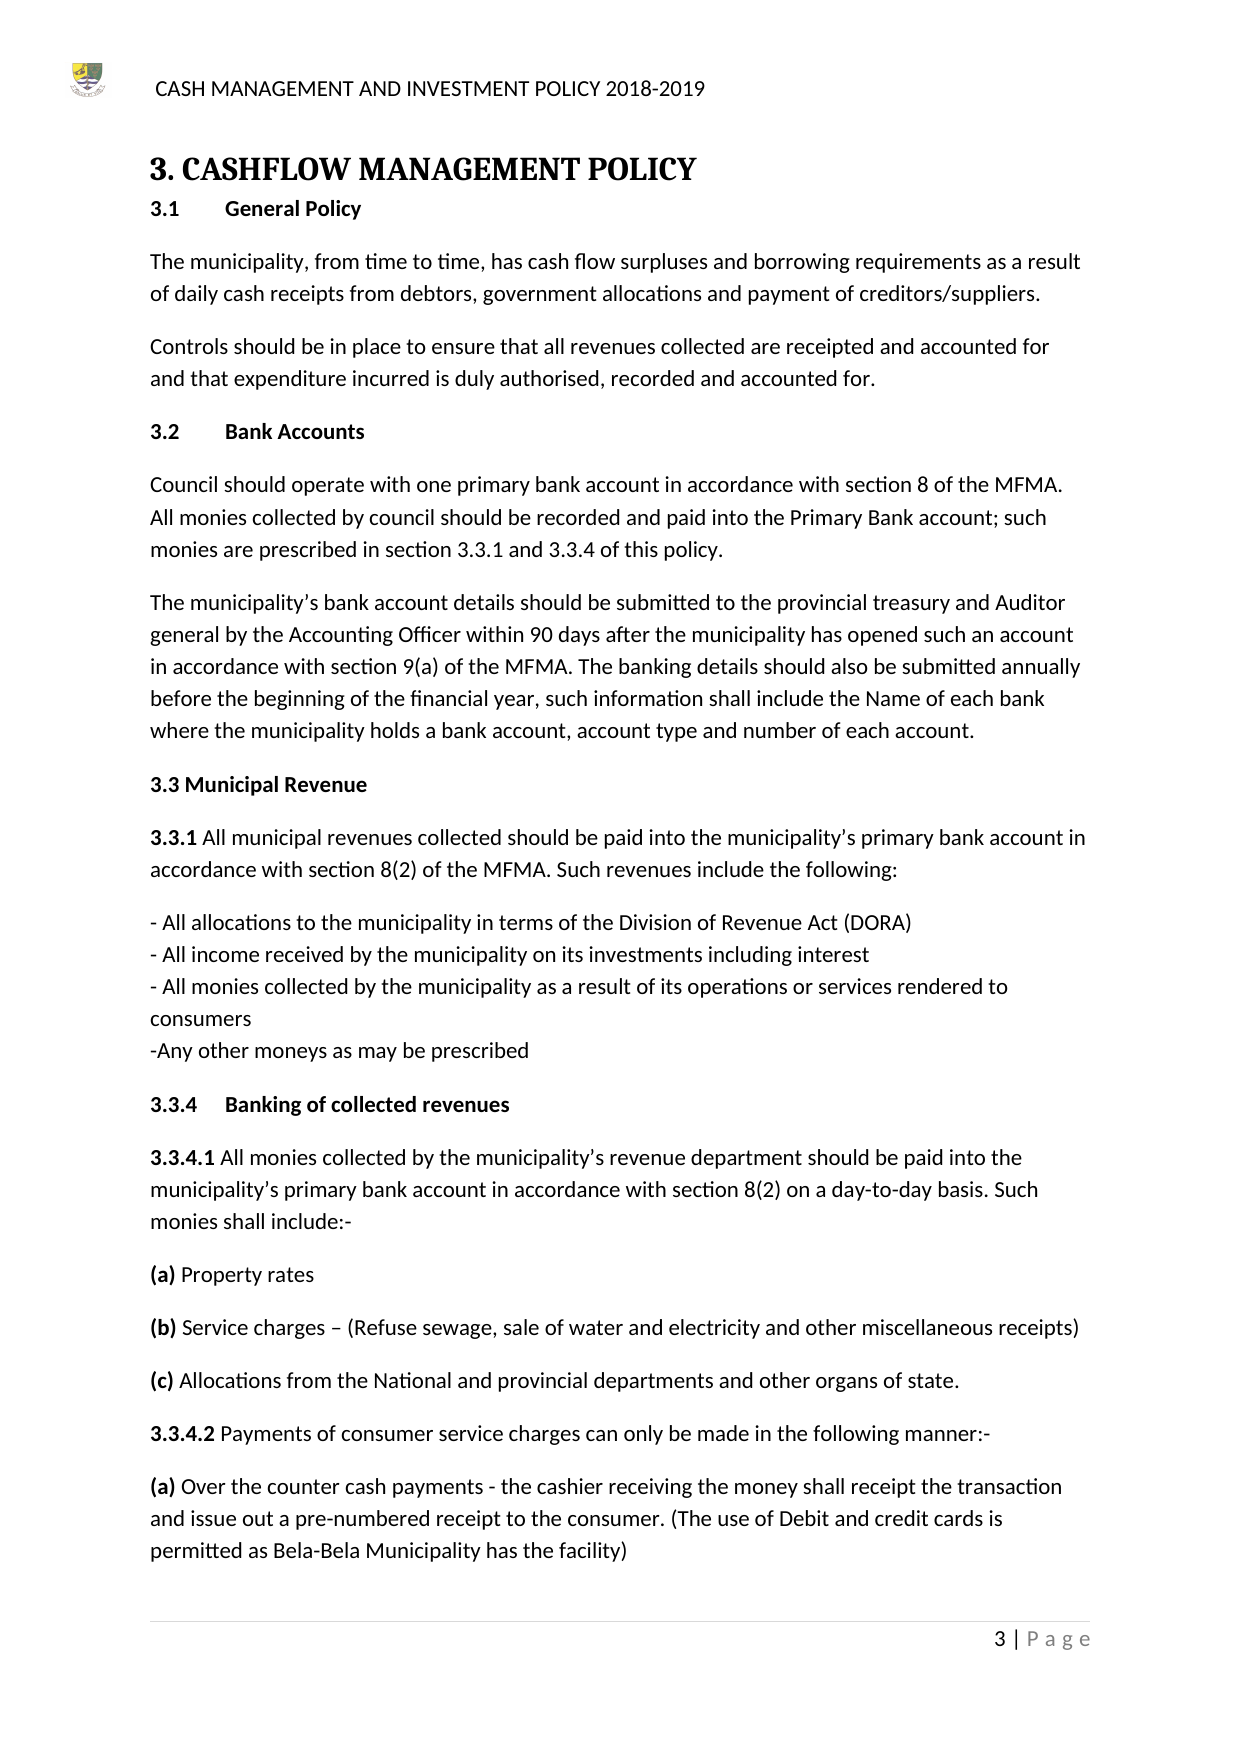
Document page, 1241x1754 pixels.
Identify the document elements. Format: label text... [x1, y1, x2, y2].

subtitle 3. CASHFLOW MANAGEMENT POLICY [150, 150, 1090, 188]
text The municipality’s bank account details should be submitted to the provincial treasury and Auditor general by the Accounting Officer within 90 days after the municipality has opened such an account in accordance with section 9(a) of the MFMA. The banking details should also be submitted annually before the beginning of the financial year, such information shall include the Name of each bank where the municipality holds a bank account, account type and number of each account. [150, 588, 1090, 745]
text - All allocations to the municipality in terms of the Division of Revenue Act (DORA) - All income received by the municipality on its investments including interest - All monies collected by the municipality as a result of its operations or services rendered to consumers -Any other moneys as may be prescribed [150, 908, 1090, 1065]
text (a) Property rates [150, 1260, 1090, 1288]
text Controls should be in place to ensure that all revenues collected are receipted and accounted for and that expenditure incurred is duly authorised, recorded and accounted for. [150, 332, 1090, 392]
text (b) Service charges – (Refuse sewage, sale of water and electricity and other miscellaneous receipts) [150, 1313, 1090, 1341]
text (a) Over the counter cash payments - the cashier receiving the money shall receipt the transaction and issue out a pre-numbered receipt to the consumer. (The use of Debit and credit cards is permitted as Bela-Bela Municipality has the facility) [150, 1472, 1090, 1564]
text 3.3.1 All municipal revenues collected should be paid into the municipality’s primary bank account in accordance with section 8(2) of the MFMA. Such revenues include the following: [150, 823, 1090, 883]
text 3.3.4.2 Payments of consumer service charges can only be made in the following manner:- [150, 1419, 1090, 1447]
text The municipality, from time to time, has cash flow surpluses and borrowing requirements as a result of daily cash receipts from debtors, government allocations and payment of creditors/suppliers. [150, 247, 1090, 307]
text 3.3.4 Banking of collected revenues [150, 1090, 1090, 1118]
text 3.1 General Policy [150, 194, 1090, 222]
text 3.3.4.1 All monies collected by the municipality’s revenue department should be paid into the municipality’s primary bank account in accordance with section 8(2) on a day-to-day basis. Such monies shall include:- [150, 1143, 1090, 1235]
text (c) Allocations from the National and provincial departments and other organs of state. [150, 1366, 1090, 1394]
text Council should operate with one primary bank account in accordance with section 8 of the MFMA. All monies collected by council should be recorded and paid into the Primary Bank account; such monies are prescribed in section 3.3.1 and 3.3.4 of this policy. [150, 471, 1090, 563]
picture [64, 62, 113, 98]
text 3.2 Bank Accounts [150, 417, 1090, 446]
text 3.3 Municipal Revenue [150, 770, 1090, 798]
